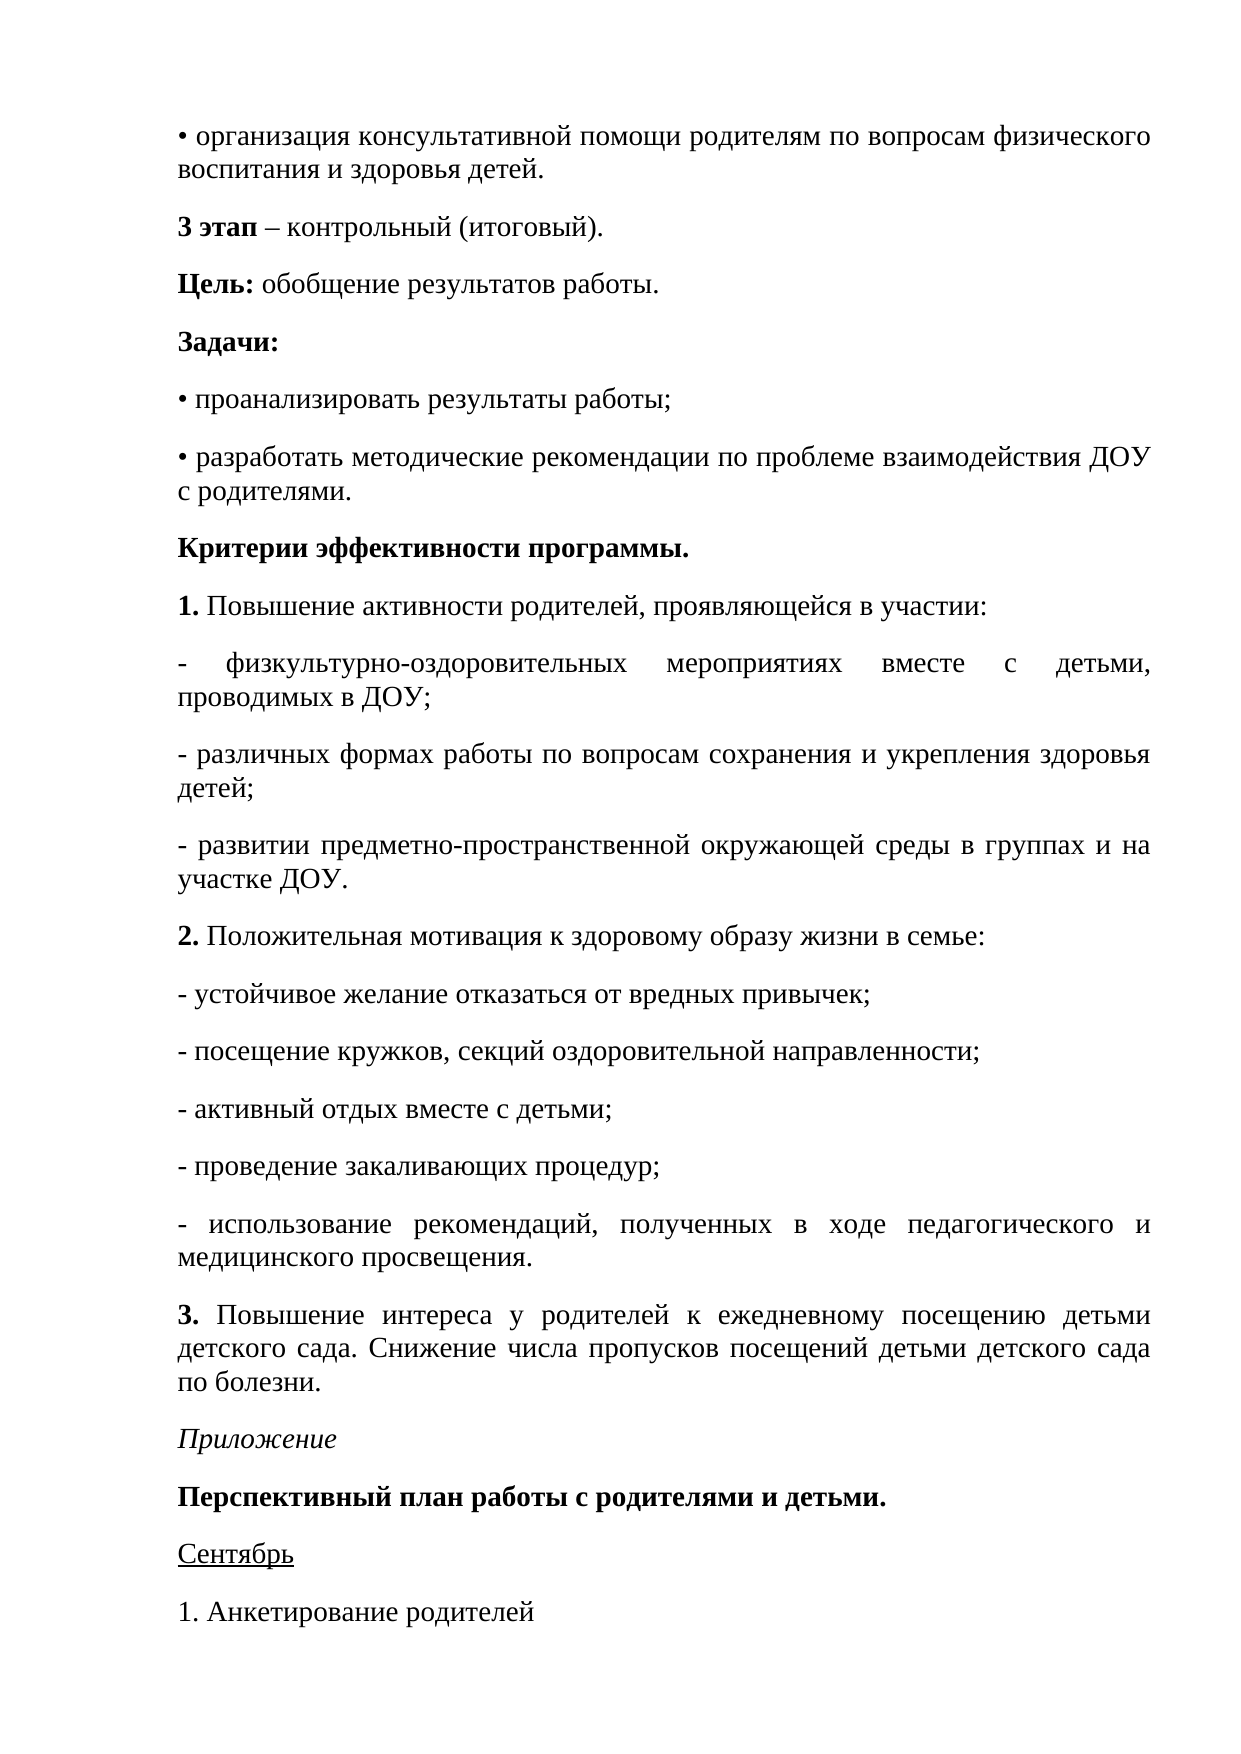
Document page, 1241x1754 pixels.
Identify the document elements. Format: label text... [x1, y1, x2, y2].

text 2. Положительная мотивация к здоровому образу жизни в семье: [177, 918, 1152, 952]
text - развитии предметно-пространственной окружающей среды в группах и на участке ДОУ. [177, 827, 1152, 894]
text 1. Повышение активности родителей, проявляющейся в участии: [177, 588, 1152, 621]
text • разработать методические рекомендации по проблеме взаимодействия ДОУ с родителями. [177, 439, 1152, 506]
text - физкультурно-оздоровительных мероприятиях вместе с детьми, проводимых в ДОУ; [177, 645, 1152, 712]
text Цель: обобщение результатов работы. [177, 267, 1152, 300]
text Перспективный план работы с родителями и детьми. [177, 1479, 1152, 1512]
text 1. Анкетирование родителей [177, 1594, 1152, 1627]
text - различных формах работы по вопросам сохранения и укрепления здоровья детей; [177, 736, 1152, 803]
text - активный отдых вместе с детьми; [177, 1091, 1152, 1124]
text • проанализировать результаты работы; [177, 382, 1152, 415]
text Сентябрь [177, 1536, 1152, 1570]
text 3 этап – контрольный (итоговый). [177, 209, 1152, 243]
text Приложение [177, 1421, 1152, 1455]
text • организация консультативной помощи родителям по вопросам физического воспитания и здоровья детей. [177, 118, 1152, 185]
text Критерии эффективности программы. [177, 530, 1152, 564]
text - посещение кружков, секций оздоровительной направленности; [177, 1033, 1152, 1067]
text - устойчивое желание отказаться от вредных привычек; [177, 976, 1152, 1009]
text Задачи: [177, 324, 1152, 358]
text - проведение закаливающих процедур; [177, 1148, 1152, 1182]
text 3. Повышение интереса у родителей к ежедневному посещению детьми детского сада. Снижение числа пропусков посещений детьми детского сада по болезни. [177, 1297, 1152, 1397]
text - использование рекомендаций, полученных в ходе педагогического и медицинского просвещения. [177, 1206, 1152, 1273]
